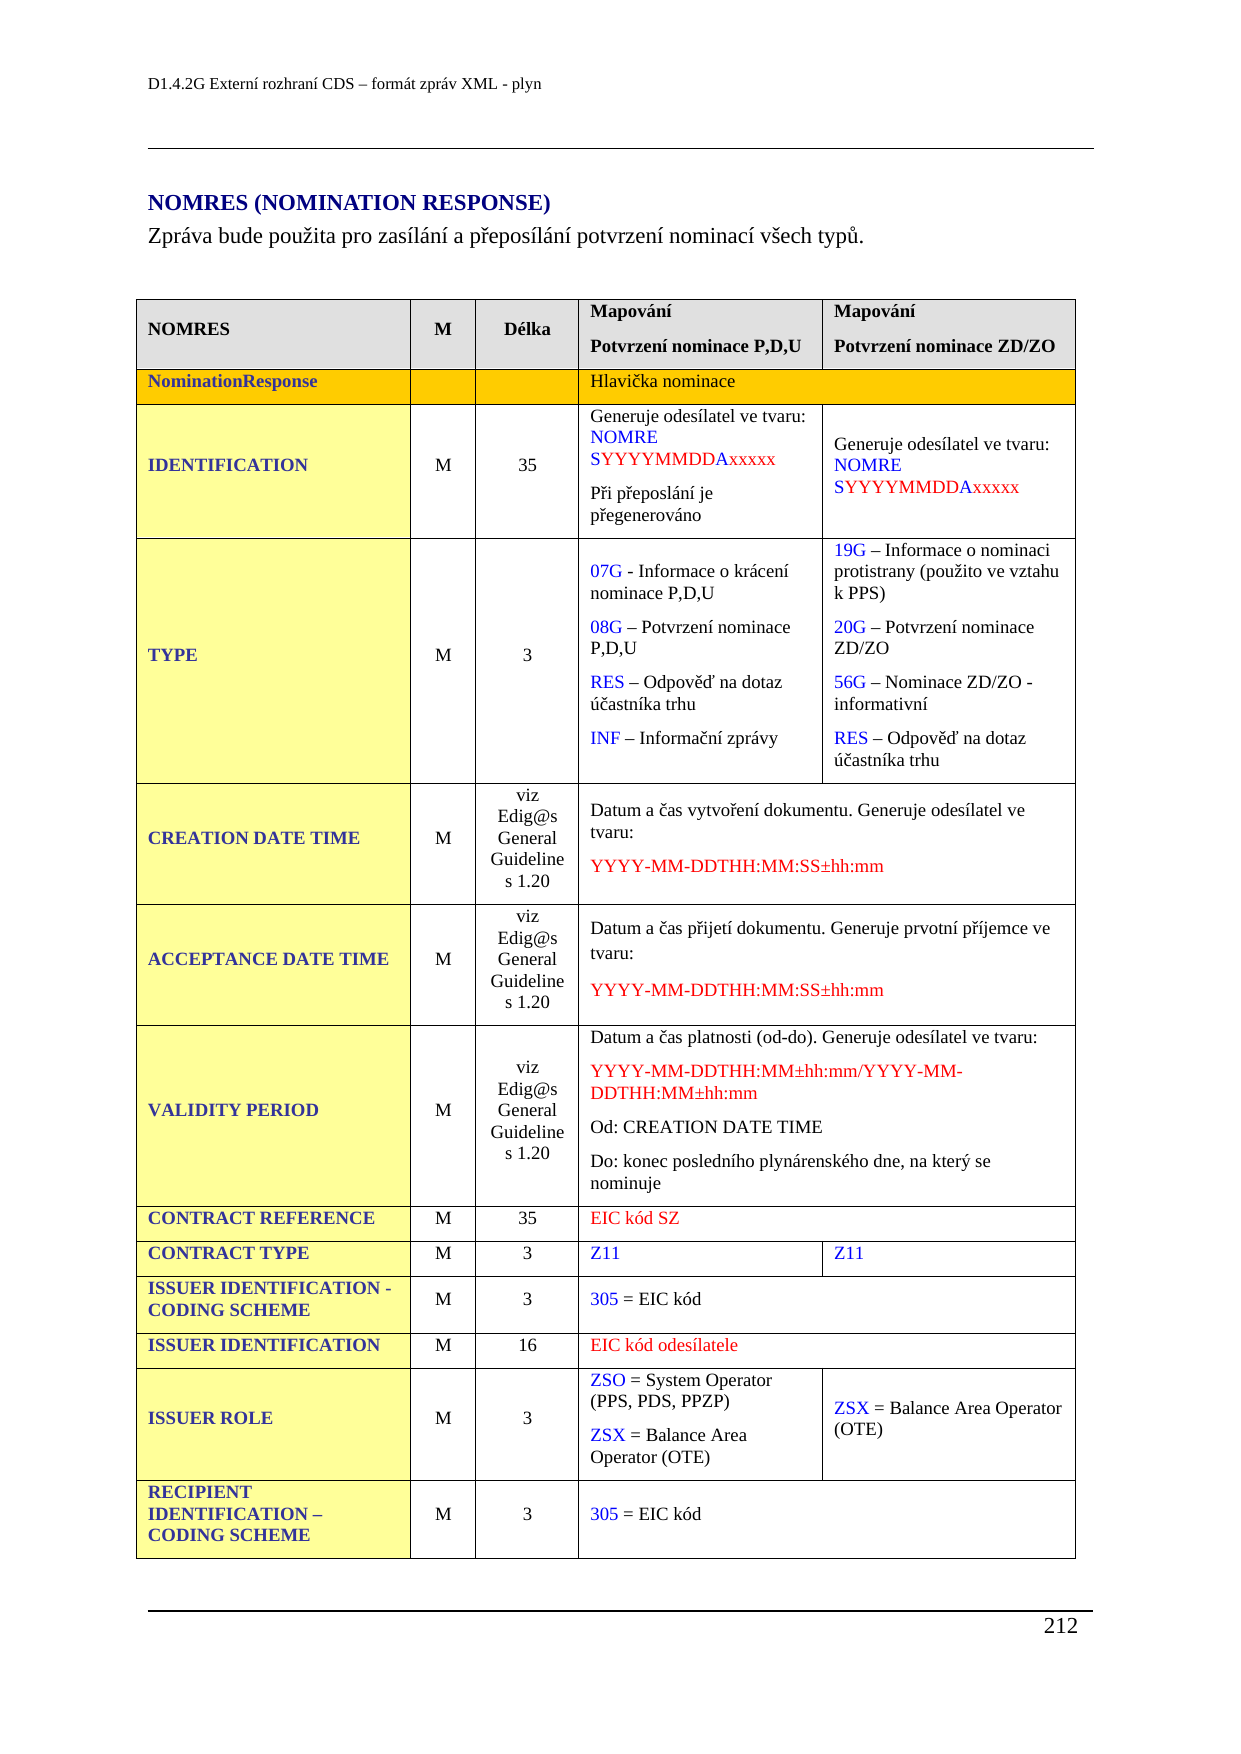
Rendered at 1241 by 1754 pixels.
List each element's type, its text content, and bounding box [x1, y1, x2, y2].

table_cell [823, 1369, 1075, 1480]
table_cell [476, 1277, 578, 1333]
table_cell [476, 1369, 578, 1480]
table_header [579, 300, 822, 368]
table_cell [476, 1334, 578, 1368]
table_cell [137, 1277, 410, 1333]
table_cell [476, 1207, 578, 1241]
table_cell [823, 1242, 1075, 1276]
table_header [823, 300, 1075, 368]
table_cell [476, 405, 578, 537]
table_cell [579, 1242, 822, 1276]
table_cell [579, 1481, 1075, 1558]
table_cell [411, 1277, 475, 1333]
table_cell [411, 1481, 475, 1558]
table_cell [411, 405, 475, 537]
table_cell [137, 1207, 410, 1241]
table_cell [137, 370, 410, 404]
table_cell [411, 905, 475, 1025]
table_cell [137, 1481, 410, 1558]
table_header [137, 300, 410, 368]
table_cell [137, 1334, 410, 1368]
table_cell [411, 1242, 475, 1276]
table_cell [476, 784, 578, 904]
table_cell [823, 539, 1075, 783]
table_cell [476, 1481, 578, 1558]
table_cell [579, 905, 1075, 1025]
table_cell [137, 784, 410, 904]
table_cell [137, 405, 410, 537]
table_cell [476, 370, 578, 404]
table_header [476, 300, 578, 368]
text Zpráva bude použita pro zasílání a přeposílání potvrzení nominací všech typů. [148, 222, 1092, 248]
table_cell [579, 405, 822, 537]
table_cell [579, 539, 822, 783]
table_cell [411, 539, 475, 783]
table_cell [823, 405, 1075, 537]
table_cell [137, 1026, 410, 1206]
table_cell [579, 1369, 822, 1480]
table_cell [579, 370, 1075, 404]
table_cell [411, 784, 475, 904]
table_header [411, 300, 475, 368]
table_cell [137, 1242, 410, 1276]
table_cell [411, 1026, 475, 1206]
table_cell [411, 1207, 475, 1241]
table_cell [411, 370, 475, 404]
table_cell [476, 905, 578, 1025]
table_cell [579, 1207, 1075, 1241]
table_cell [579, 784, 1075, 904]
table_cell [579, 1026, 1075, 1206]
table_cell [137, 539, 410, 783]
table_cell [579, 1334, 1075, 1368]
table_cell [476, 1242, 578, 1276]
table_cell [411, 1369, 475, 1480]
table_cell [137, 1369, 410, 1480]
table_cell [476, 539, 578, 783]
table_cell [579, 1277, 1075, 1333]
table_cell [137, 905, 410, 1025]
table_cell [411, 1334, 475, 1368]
subtitle NOMRES (Nomination Response) [148, 189, 1092, 215]
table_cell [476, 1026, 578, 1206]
